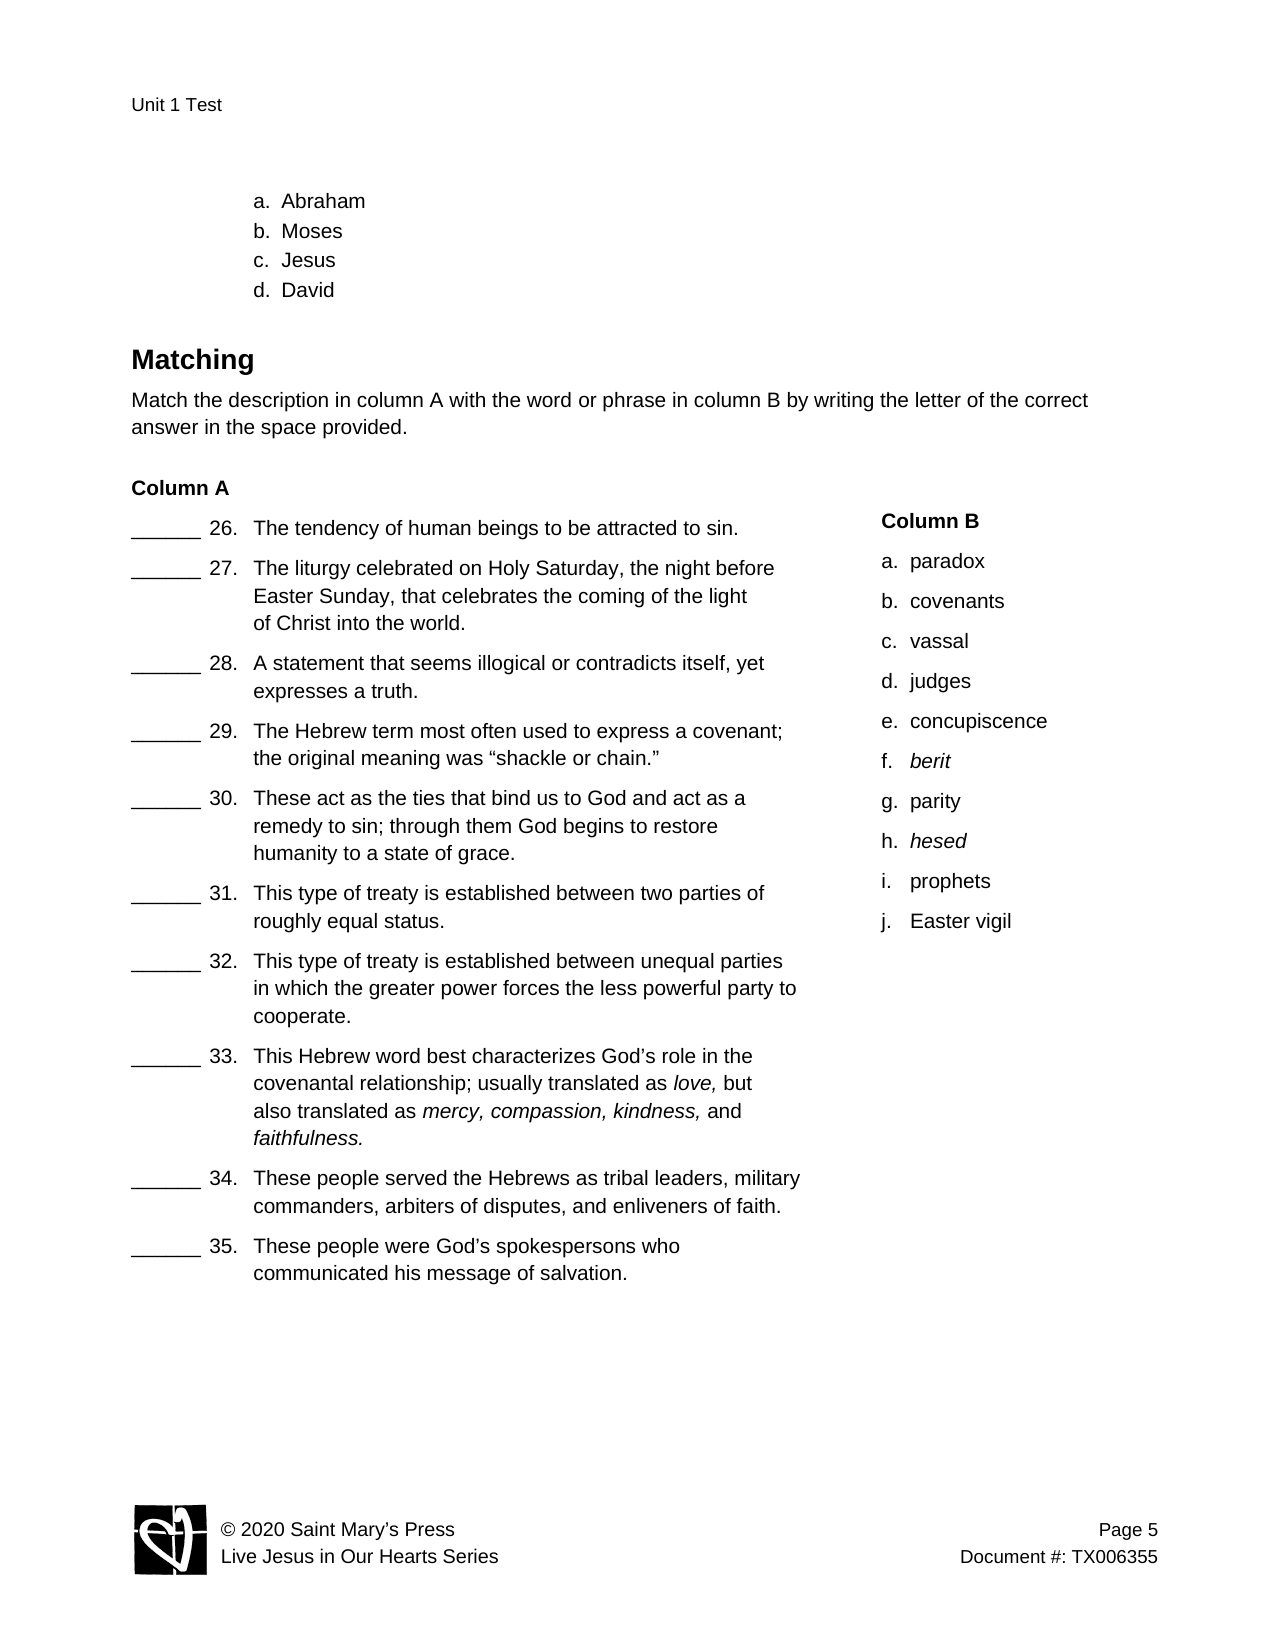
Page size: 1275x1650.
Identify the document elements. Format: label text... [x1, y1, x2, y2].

text prophets [881, 869, 1144, 893]
text judges [881, 669, 1144, 693]
text vassal [881, 629, 1144, 653]
text Column B [881, 509, 1144, 533]
list ______ 29. The Hebrew term most often used to express a covenant; the original meaning was “shackle or chain.” [131, 718, 806, 770]
text berit [881, 749, 1144, 773]
text Easter vigil [881, 909, 1144, 933]
text hesed [881, 829, 1144, 853]
list ______ 33. This Hebrew word best characterizes God’s role in the covenantal relationship; usually translated as love, but also translated as mercy, compassion, kindness, and faithfulness. [131, 1043, 806, 1150]
text Matching [131, 343, 1144, 375]
list ______ 28. A statement that seems illogical or contradicts itself, yet expresses a truth. [131, 651, 806, 702]
text concupiscence [881, 709, 1144, 733]
list ______ 35. These people were God’s spokespersons who communicated his message of salvation. [131, 1233, 806, 1285]
text parity [881, 789, 1144, 813]
list ______ 32. This type of treaty is established between unequal parties in which the greater power forces the less powerful party to cooperate. [131, 948, 806, 1027]
text covenants [881, 589, 1144, 613]
list ______ 34. These people served the Hebrews as tribal leaders, military commanders, arbiters of disputes, and enliveners of faith. [131, 1166, 806, 1217]
text Match the description in column A with the word or phrase in column B by writing the letter of the correct answer in the space provided. [131, 388, 1144, 439]
list ______ 27. The liturgy celebrated on Holy Saturday, the night before Easter Sunday, that celebrates the coming of the light of Christ into the world. [131, 556, 806, 635]
list ______ 26. The tendency of human beings to be attracted to sin. [131, 516, 806, 540]
list ______ 30. These act as the ties that bind us to God and act as a remedy to sin; through them God begins to restore humanity to a state of grace. [131, 786, 806, 865]
text Column A [131, 476, 806, 500]
list Jesus [253, 248, 1144, 272]
list Abraham [253, 189, 1144, 213]
list ______ 31. This type of treaty is established between two parties of roughly equal status. [131, 881, 806, 932]
text David [253, 278, 1144, 302]
list Moses [253, 218, 1144, 242]
text paradox [881, 549, 1144, 573]
